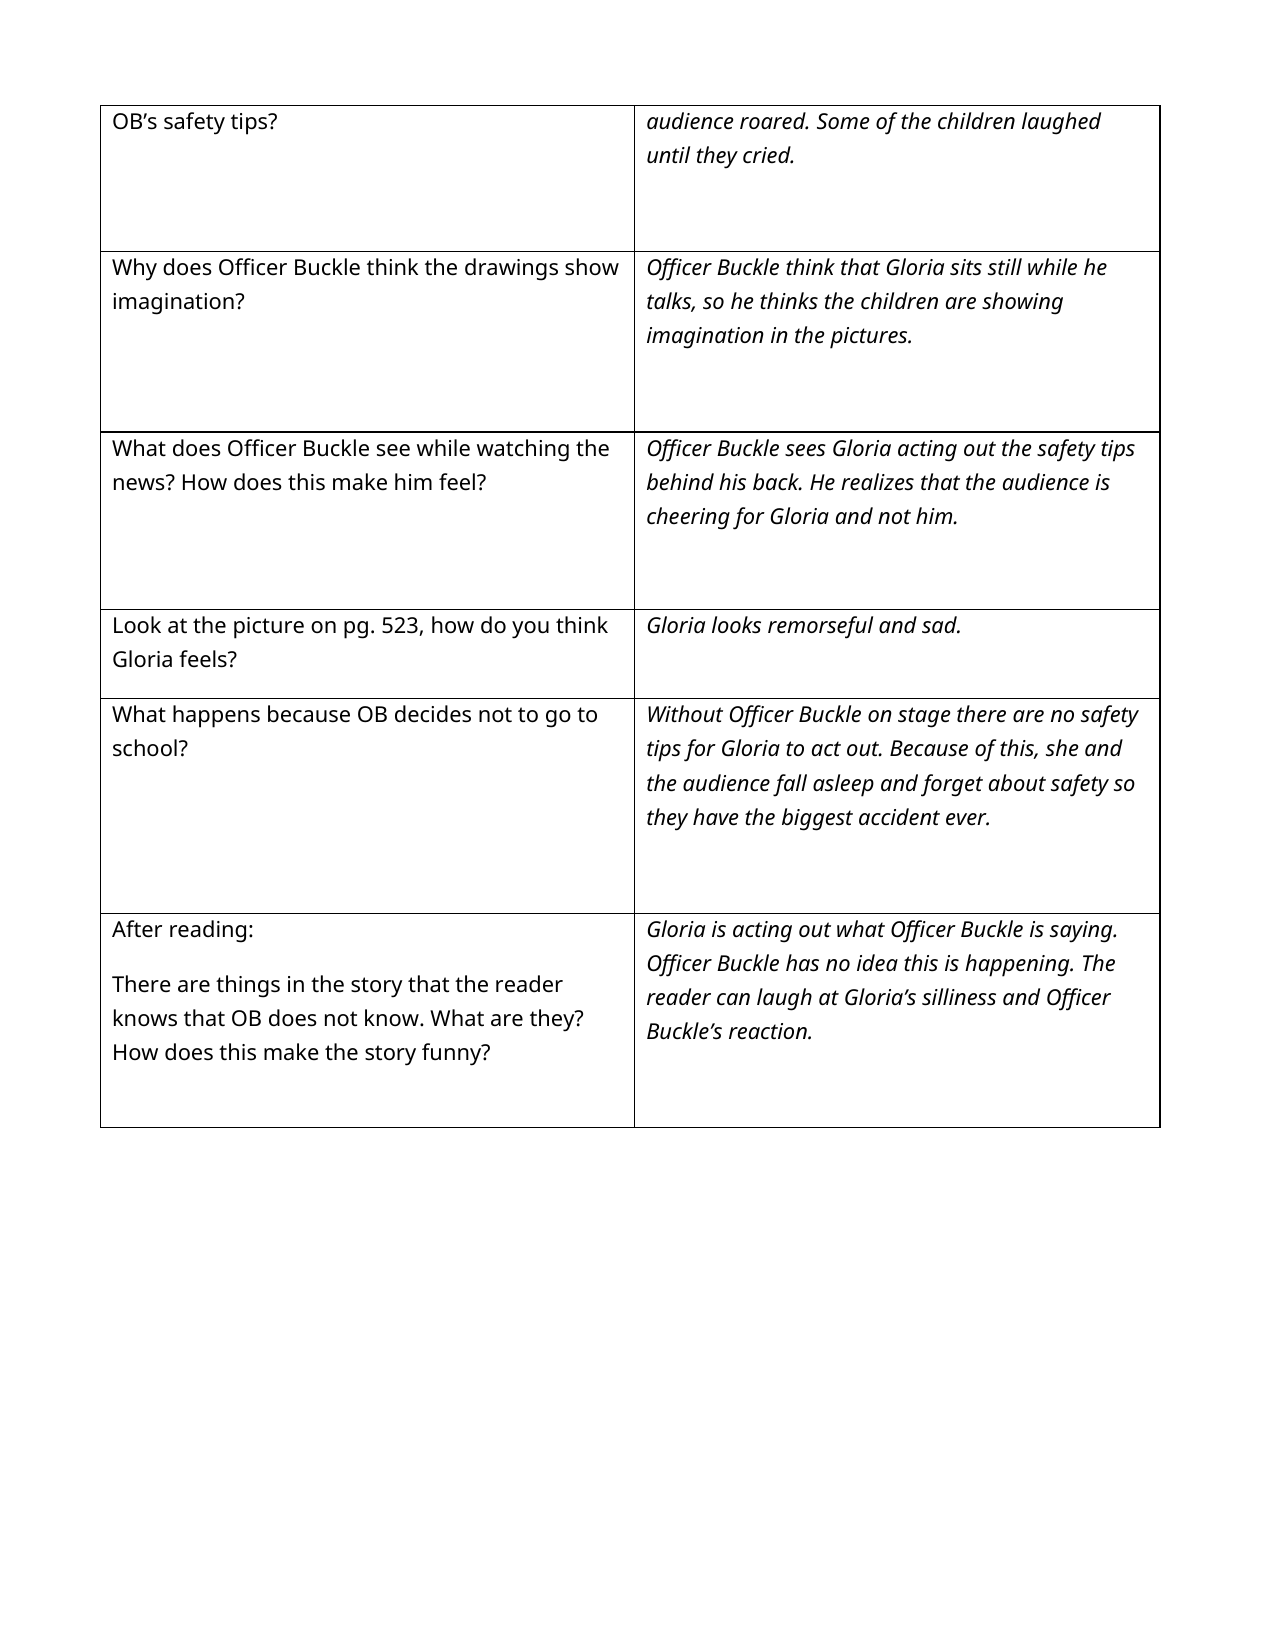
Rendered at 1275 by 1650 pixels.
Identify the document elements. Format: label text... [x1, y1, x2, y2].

table_cell Why does Officer Buckle think the drawings show imagination? [101, 252, 634, 431]
table_cell Gloria looks remorseful and sad. [635, 610, 1159, 698]
table_cell What happens because OB decides not to go to school? [101, 699, 634, 913]
table_cell What does Officer Buckle see while watching the news? How does this make him feel? [101, 433, 634, 608]
table_cell Gloria is acting out what Officer Buckle is saying. Officer Buckle has no idea this is happening. The reader can laugh at Gloria’s silliness and Officer Buckle’s reaction. [635, 914, 1159, 1127]
table_cell Officer Buckle think that Gloria sits still while he talks, so he thinks the children are showing imagination in the pictures. [635, 252, 1159, 431]
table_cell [101, 106, 634, 251]
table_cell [635, 106, 1159, 251]
table_cell Without Officer Buckle on stage there are no safety tips for Gloria to act out. Because of this, she and the audience fall asleep and forget about safety so they have the biggest accident ever. [635, 699, 1159, 913]
table_cell Officer Buckle sees Gloria acting out the safety tips behind his back. He realizes that the audience is cheering for Gloria and not him. [635, 433, 1159, 608]
table_cell After reading: There are things in the story that the reader knows that OB does not know. What are they? How does this make the story funny? [101, 914, 634, 1127]
table_cell Look at the picture on pg. 523, how do you think Gloria feels? [101, 610, 634, 698]
